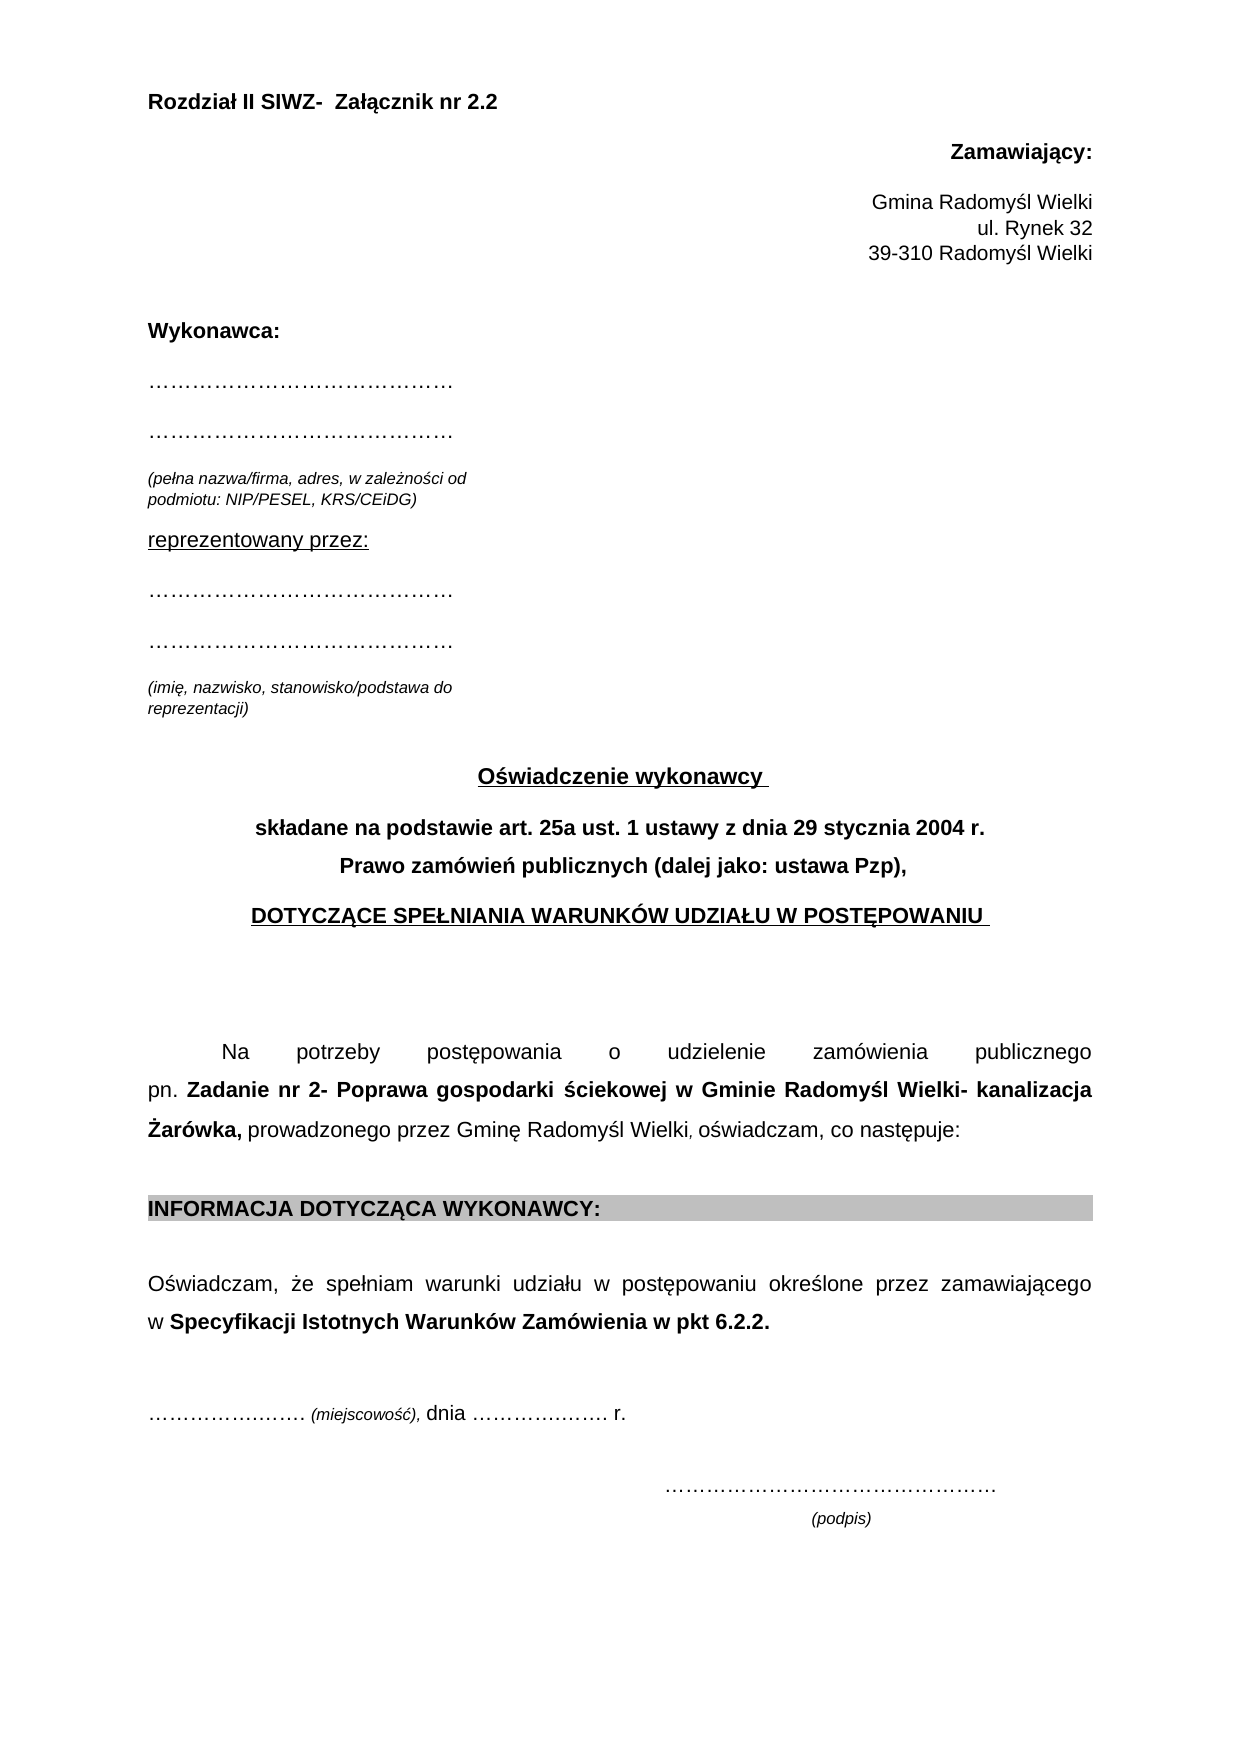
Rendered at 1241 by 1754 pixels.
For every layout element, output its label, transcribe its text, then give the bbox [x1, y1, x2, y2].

text Gmina Radomyśl Wielki [148, 189, 1093, 213]
text Rozdział II SIWZ- Załącznik nr 2.2 [148, 89, 1093, 114]
text (podpis) [738, 1509, 1093, 1528]
text Wykonawca: [148, 317, 1093, 343]
text ul. Rynek 32 [148, 215, 1093, 239]
text Oświadczenie wykonawcy [148, 763, 1093, 789]
text reprezentowany przez: [148, 527, 1093, 552]
text Na potrzeby postępowania o udzielenie zamówienia publicznego pn. Zadanie nr 2- Poprawa gospodarki ściekowej w Gminie Radomyśl Wielki- kanalizacja Żarówka, prowadzonego przez Gminę Radomyśl Wielki, oświadczam, co następuje: [148, 1039, 1093, 1144]
text Prawo zamówień publicznych (dalej jako: ustawa Pzp), [148, 853, 1093, 878]
text Zamawiający: [694, 139, 1093, 164]
text ………………………………………………………………………… [148, 368, 472, 443]
text 39-310 Radomyśl Wielki [148, 241, 1093, 265]
text (imię, nazwisko, stanowisko/podstawa do reprezentacji) [148, 678, 472, 718]
text ………………………………………… [148, 1473, 1093, 1497]
text składane na podstawie art. 25a ust. 1 ustawy z dnia 29 stycznia 2004 r. [148, 815, 1093, 840]
text INFORMACJA DOTYCZĄCA WYKONAWCY: [148, 1195, 1093, 1221]
text …………….……. (miejscowość), dnia ………….……. r. [148, 1401, 1093, 1425]
text Oświadczam, że spełniam warunki udziału w postępowaniu określone przez zamawiającego w Specyfikacji Istotnych Warunków Zamówienia w pkt 6.2.2. [148, 1271, 1093, 1334]
text DOTYCZĄCE SPEŁNIANIA WARUNKÓW UDZIAŁU W POSTĘPOWANIU [148, 903, 1093, 970]
text (pełna nazwa/firma, adres, w zależności od podmiotu: NIP/PESEL, KRS/CEiDG) [148, 469, 472, 508]
text ………………………………………………………………………… [148, 577, 472, 653]
